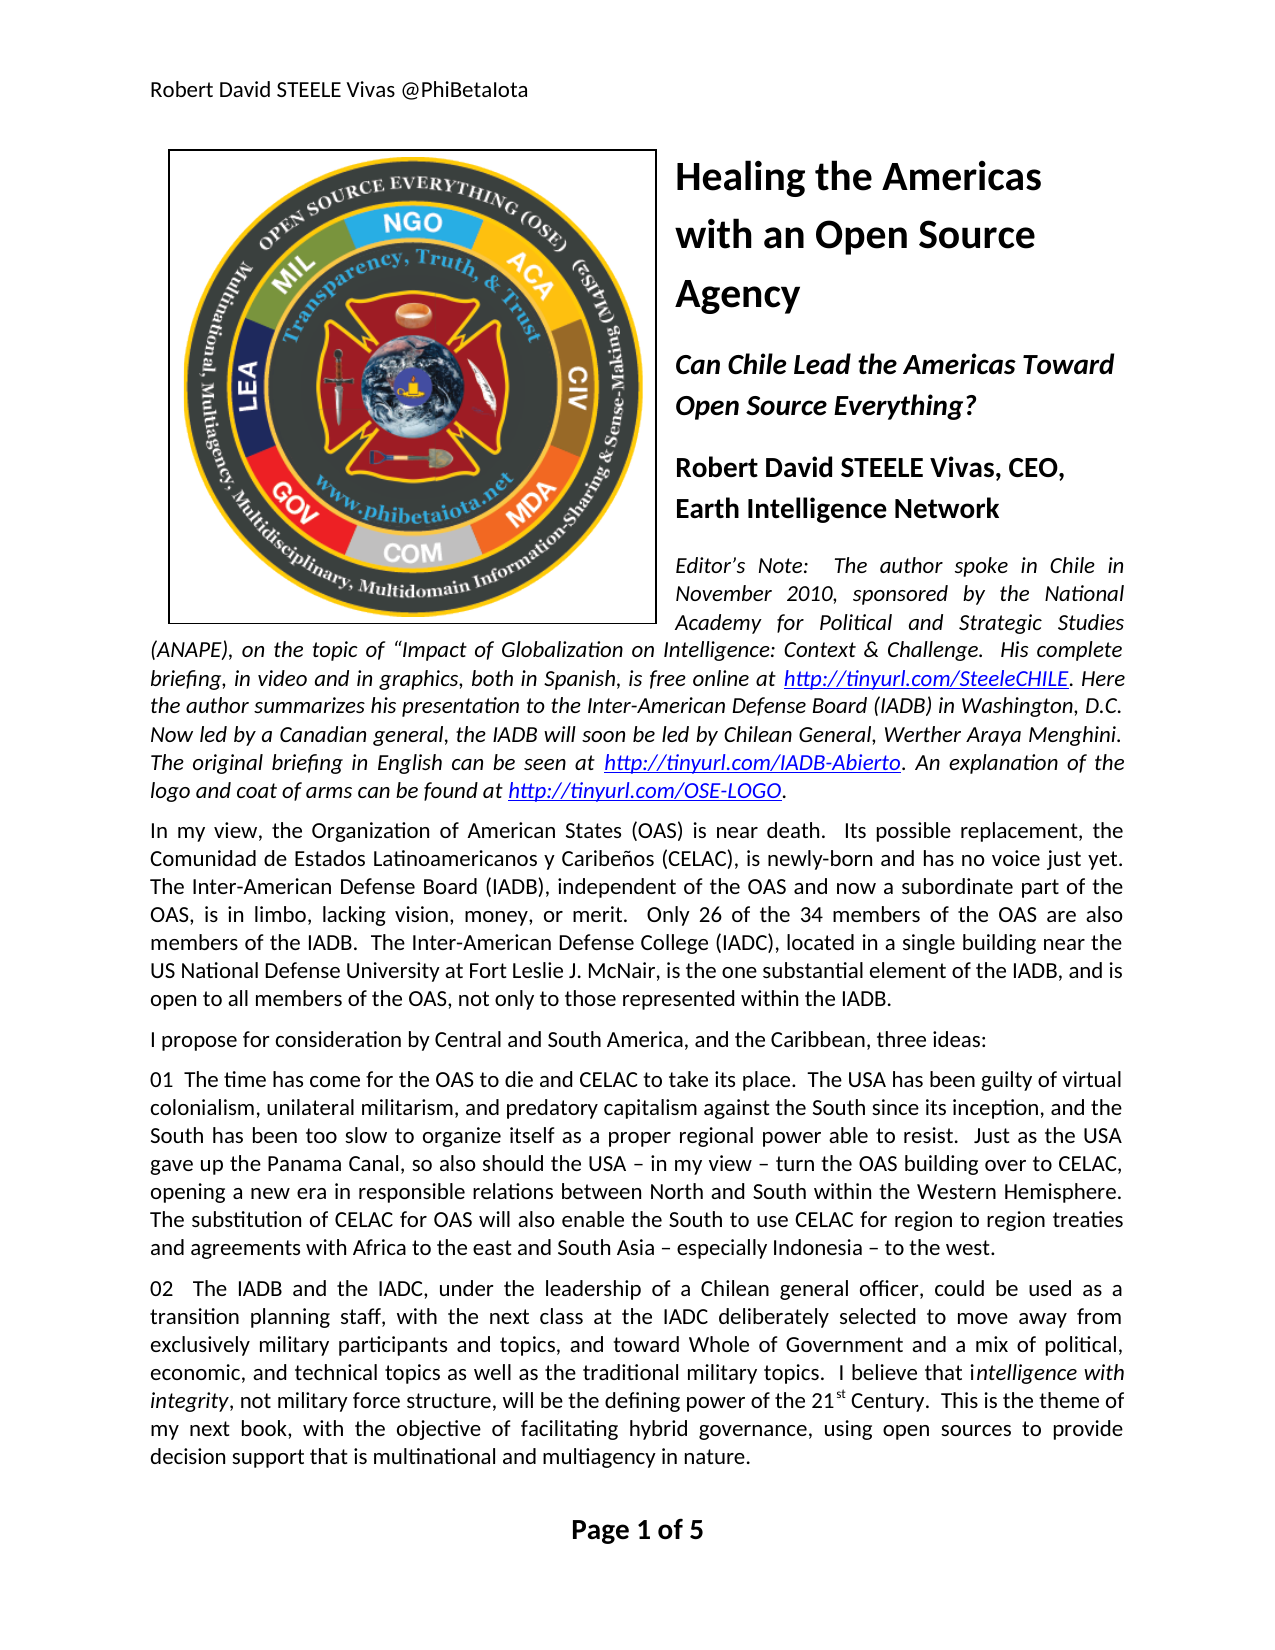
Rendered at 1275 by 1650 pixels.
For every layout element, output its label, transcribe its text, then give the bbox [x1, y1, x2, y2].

picture [183, 318, 643, 346]
text Can Chile Lead the Americas Toward Open Source Everything? [150, 346, 1125, 423]
text Editor’s Note: The author spoke in Chile in November 2010, sponsored by the National Academy for Political and Strategic Studies (ANAPE), on the topic of “Impact of Globalization on Intelligence: Context & Challenge. His complete briefing, in video and in graphics, both in Spanish, is free online at http://tinyurl.com/SteeleCHILE. Here the author summarizes his presentation to the Inter-American Defense Board (IADB) in Washington, D.C. Now led by a Canadian general, the IADB will soon be led by Chilean General, Werther Araya Menghini. The original briefing in English can be seen at http://tinyurl.com/IADB-Abierto. An explanation of the logo and coat of arms can be found at http://tinyurl.com/OSE-LOGO. [150, 552, 1125, 804]
text 01 The time has come for the OAS to die and CELAC to take its place. The USA has been guilty of virtual colonialism, unilateral militarism, and predatory capitalism against the South since its inception, and the South has been too slow to organize itself as a proper regional power able to resist. Just as the USA gave up the Panama Canal, so also should the USA – in my view – turn the OAS building over to CELAC, opening a new era in responsible relations between North and South within the Western Hemisphere. The substitution of CELAC for OAS will also enable the South to use CELAC for region to region treaties and agreements with Africa to the east and South Asia – especially Indonesia – to the west. [150, 1065, 1125, 1262]
text Robert David STEELE Vivas, CEO, Earth Intelligence Network [150, 449, 1125, 525]
picture [183, 423, 643, 449]
picture [183, 525, 643, 552]
text I propose for consideration by Central and South America, and the Caribbean, three ideas: [150, 1025, 1125, 1053]
text 02 The IADB and the IADC, under the leadership of a Chilean general officer, could be used as a transition planning staff, with the next class at the IADC deliberately selected to move away from exclusively military participants and topics, and toward Whole of Government and a mix of political, economic, and technical topics as well as the traditional military topics. I believe that intelligence with integrity, not military force structure, will be the defining power of the 21st Century. This is the theme of my next book, with the objective of facilitating hybrid governance, using open sources to provide decision support that is multinational and multiagency in nature. [150, 1274, 1125, 1470]
text In my view, the Organization of American States (OAS) is near death. Its possible replacement, the Comunidad de Estados Latinoamericanos y Caribeños (CELAC), is newly-born and has no voice just yet. The Inter-American Defense Board (IADB), independent of the OAS and now a subordinate part of the OAS, is in limbo, lacking vision, money, or merit. Only 26 of the 34 members of the OAS are also members of the IADB. The Inter-American Defense College (IADC), located in a single building near the US National Defense University at Fort Leslie J. McNair, is the one substantial element of the IADB, and is open to all members of the OAS, not only to those represented within the IADB. [150, 816, 1125, 1012]
text Healing the Americas with an Open Source Agency [150, 150, 1125, 318]
